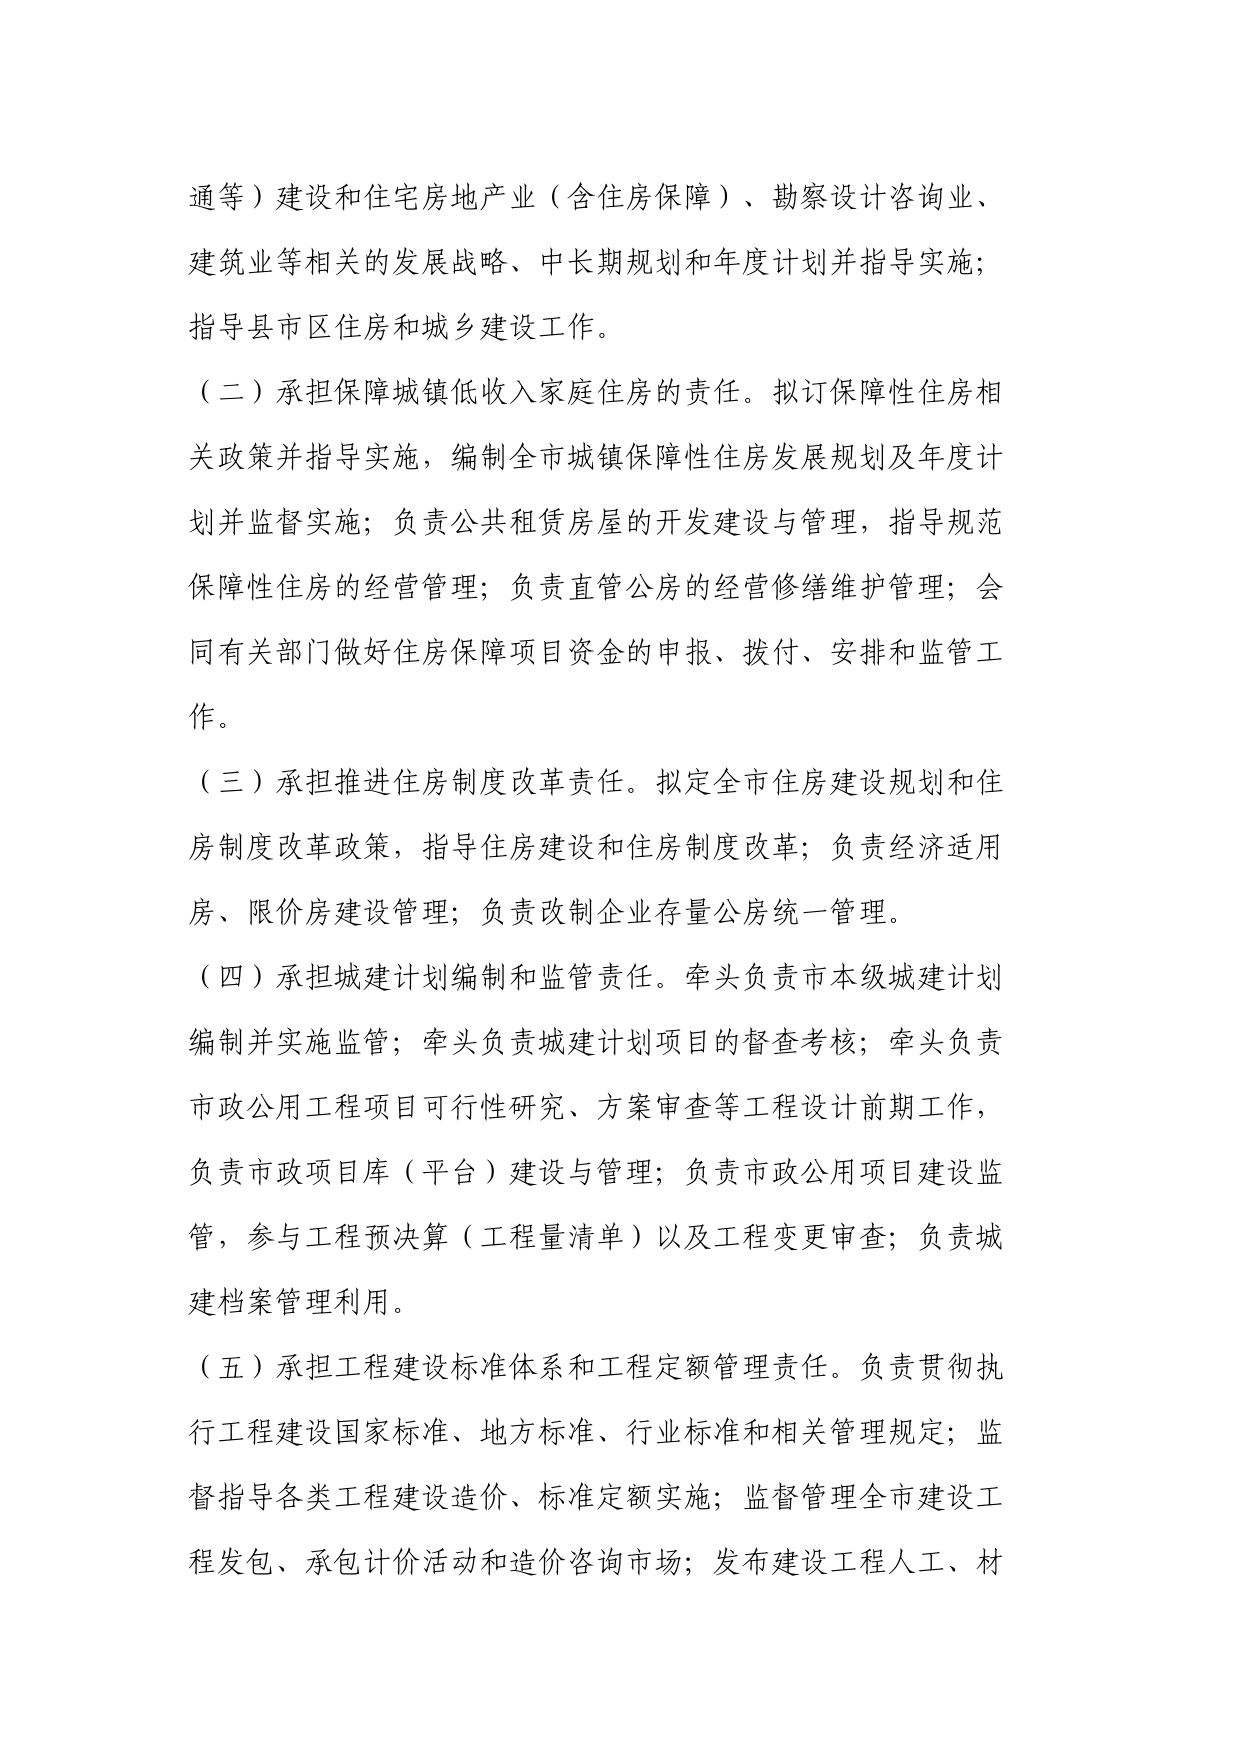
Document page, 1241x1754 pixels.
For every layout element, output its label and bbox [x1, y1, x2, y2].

table_cell [176, 162, 1041, 1592]
